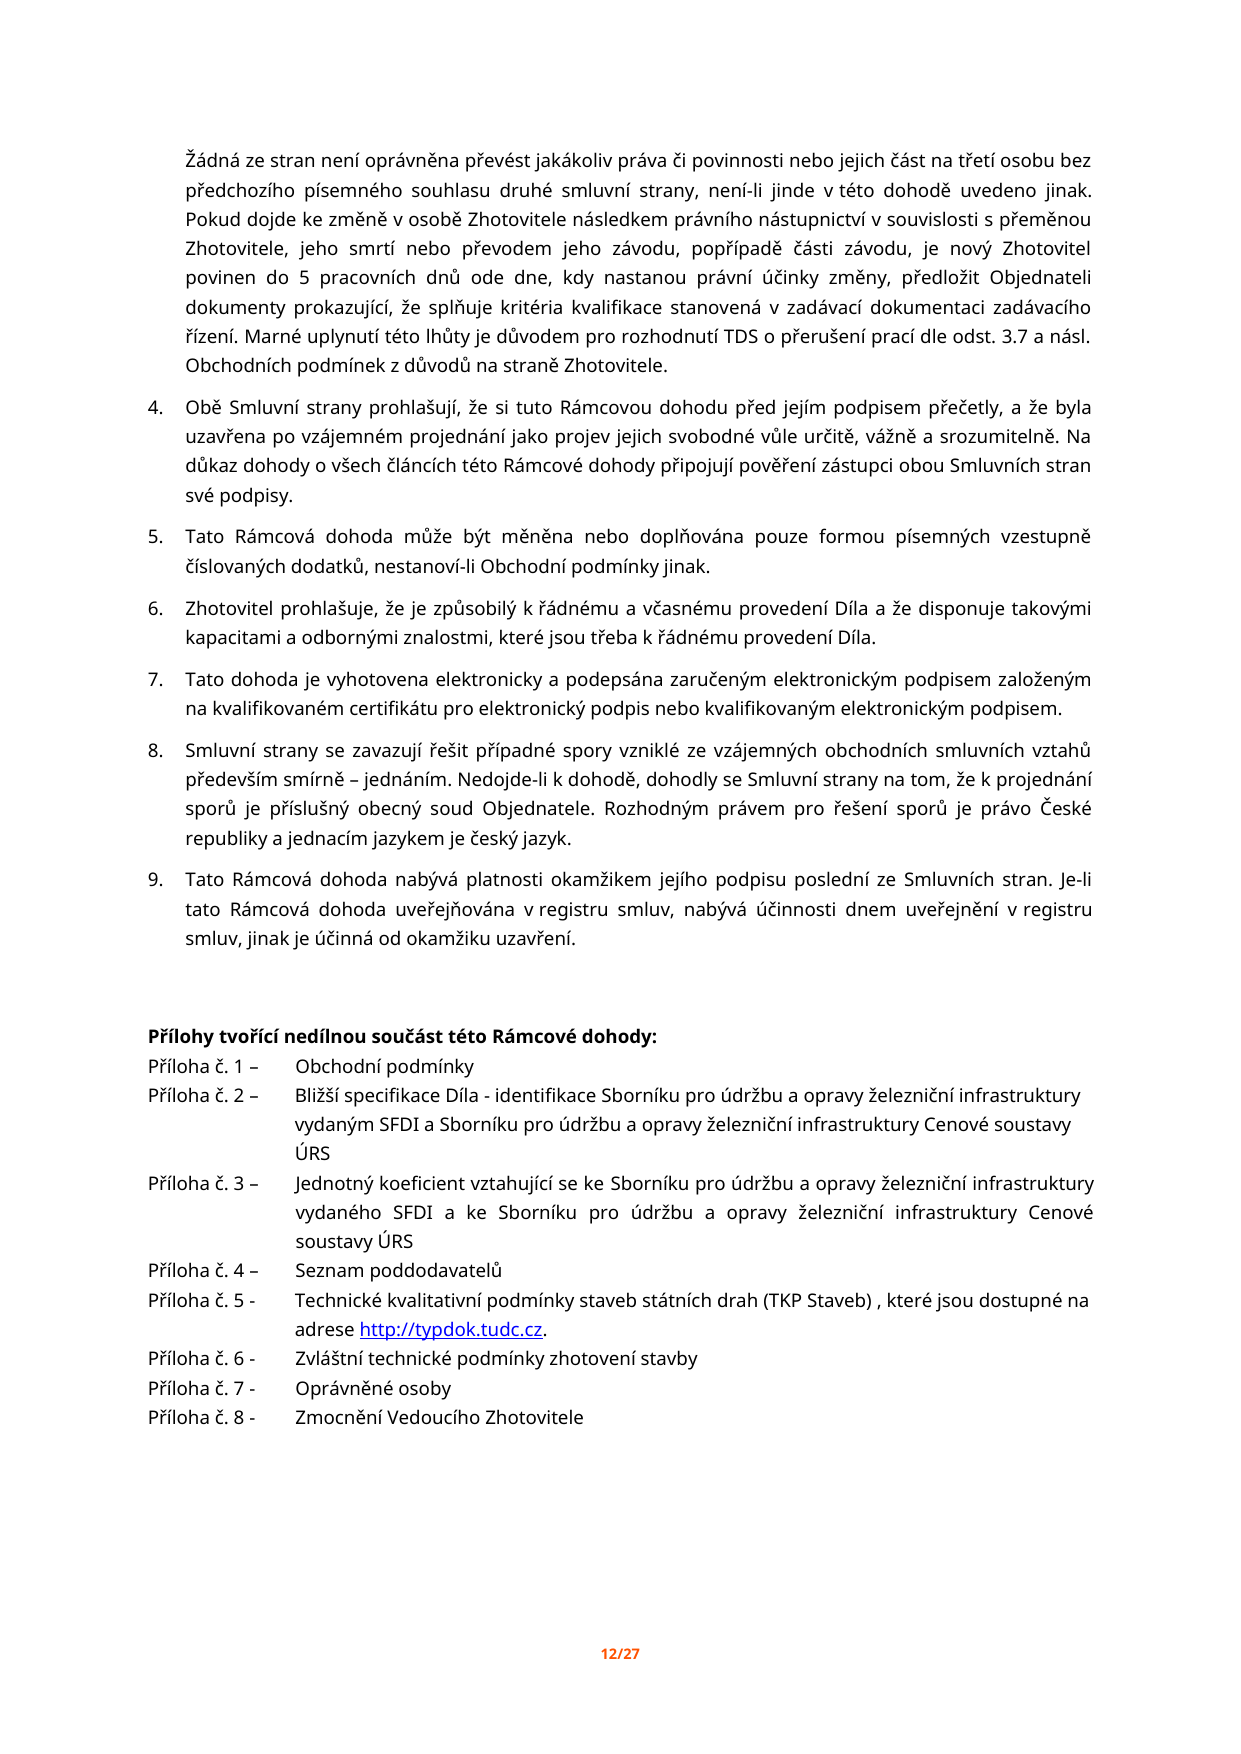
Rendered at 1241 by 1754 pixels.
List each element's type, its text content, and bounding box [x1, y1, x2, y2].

list Tato dohoda je vyhotovena elektronicky a podepsána zaručeným elektronickým podpisem založeným na kvalifikovaném certifikátu pro elektronický podpis nebo kvalifikovaným elektronickým podpisem. [148, 666, 1093, 721]
list Zhotovitel prohlašuje, že je způsobilý k řádnému a včasnému provedení Díla a že disponuje takovými kapacitami a odbornými znalostmi, které jsou třeba k řádnému provedení Díla. [148, 595, 1093, 650]
list Obě Smluvní strany prohlašují, že si tuto Rámcovou dohodu před jejím podpisem přečetly, a že byla uzavřena po vzájemném projednání jako projev jejich svobodné vůle určitě, vážně a srozumitelně. Na důkaz dohody o všech článcích této Rámcové dohody připojují pověření zástupci obou Smluvních stran své podpisy. [148, 394, 1093, 508]
text Příloha č. 5 - Technické kvalitativní podmínky staveb státních drah (TKP Staveb) , které jsou dostupné na adrese http://typdok.tudc.cz. [148, 1287, 1095, 1342]
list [148, 148, 1093, 378]
text Příloha č. 7 - Oprávněné osoby [148, 1375, 1095, 1400]
text Příloha č. 8 - Zmocnění Vedoucího Zhotovitele [148, 1404, 1095, 1430]
text Příloha č. 4 – Seznam poddodavatelů [148, 1258, 1095, 1283]
text Příloha č. 2 – Bližší specifikace Díla - identifikace Sborníku pro údržbu a opravy železniční infrastruktury vydaným SFDI a Sborníku pro údržbu a opravy železniční infrastruktury Cenové soustavy ÚRS [148, 1082, 1095, 1166]
list Tato Rámcová dohoda nabývá platnosti okamžikem jejího podpisu poslední ze Smluvních stran. Je-li tato Rámcová dohoda uveřejňována v registru smluv, nabývá účinnosti dnem uveřejnění v registru smluv, jinak je účinná od okamžiku uzavření. [148, 867, 1093, 951]
list Smluvní strany se zavazují řešit případné spory vzniklé ze vzájemných obchodních smluvních vztahů především smírně – jednáním. Nedojde-li k dohodě, dohodly se Smluvní strany na tom, že k projednání sporů je příslušný obecný soud Objednatele. Rozhodným právem pro řešení sporů je právo České republiky a jednacím jazykem je český jazyk. [148, 737, 1093, 850]
text Příloha č. 1 – Obchodní podmínky [148, 1053, 1095, 1078]
text Přílohy tvořící nedílnou součást této Rámcové dohody: [148, 1024, 1095, 1049]
text Příloha č. 6 - Zvláštní technické podmínky zhotovení stavby [148, 1346, 1095, 1371]
text Příloha č. 3 – Jednotný koeficient vztahující se ke Sborníku pro údržbu a opravy železniční infrastruktury vydaného SFDI a ke Sborníku pro údržbu a opravy železniční infrastruktury Cenové soustavy ÚRS [148, 1170, 1095, 1254]
list Tato Rámcová dohoda může být měněna nebo doplňována pouze formou písemných vzestupně číslovaných dodatků, nestanoví-li Obchodní podmínky jinak. [148, 524, 1093, 579]
